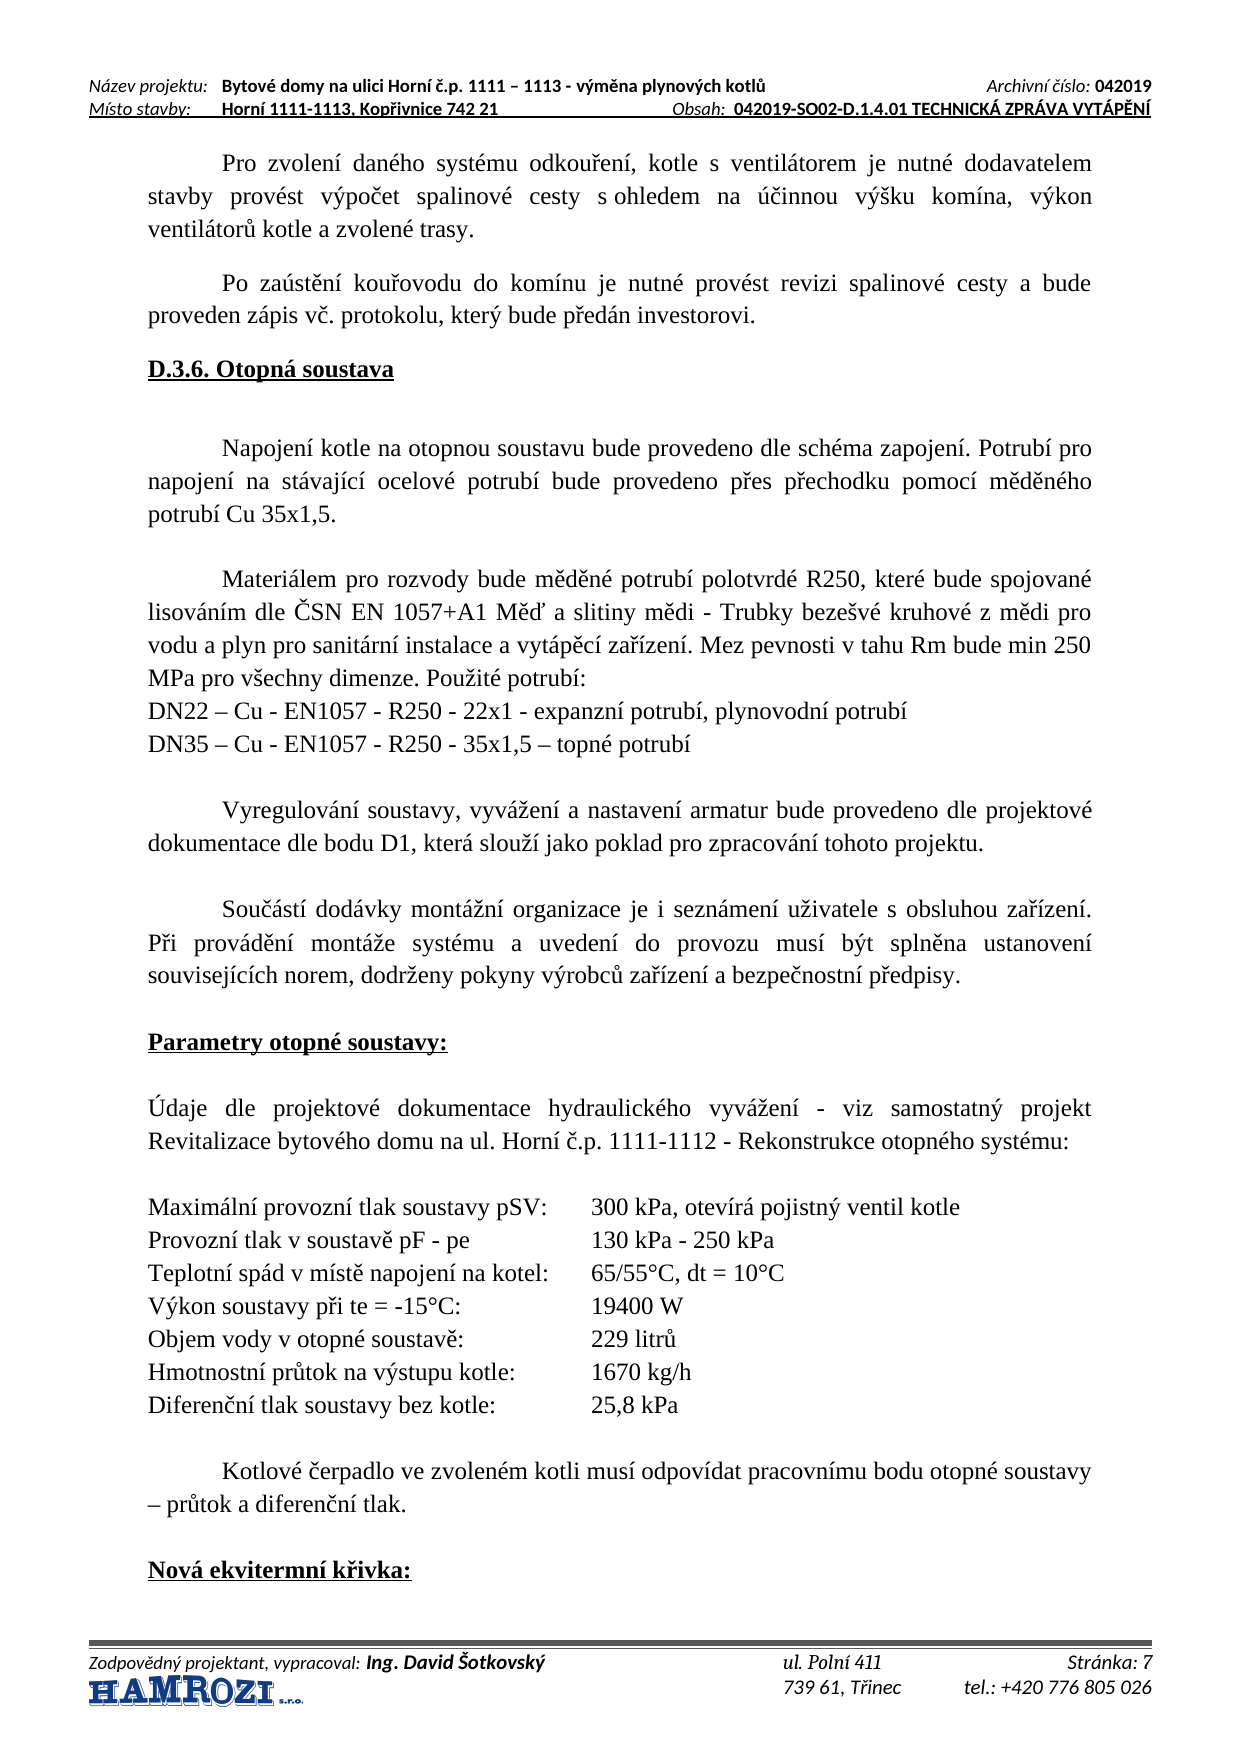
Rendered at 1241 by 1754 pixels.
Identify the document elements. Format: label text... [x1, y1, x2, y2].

text Pro zvolení daného systému odkouření, kotle s ventilátorem je nutné dodavatelem stavby provést výpočet spalinové cesty s ohledem na účinnou výšku komína, výkon ventilátorů kotle a zvolené trasy. [148, 148, 1093, 242]
text Vyregulování soustavy, vyvážení a nastavení armatur bude provedeno dle projektové dokumentace dle bodu D1, která slouží jako poklad pro zpracování tohoto projektu. [148, 796, 1093, 857]
text Provozní tlak v soustavě pF - pe 130 kPa - 250 kPa [148, 1225, 1093, 1253]
text Napojení kotle na otopnou soustavu bude provedeno dle schéma zapojení. Potrubí pro napojení na stávající ocelové potrubí bude provedeno přes přechodku pomocí měděného potrubí Cu 35x1,5. [148, 433, 1093, 528]
text Kotlové čerpadlo ve zvoleném kotli musí odpovídat pracovnímu bodu otopné soustavy – průtok a diferenční tlak. [148, 1456, 1093, 1518]
text DN35 – Cu - EN1057 - R250 - 35x1,5 – topné potrubí [148, 729, 1093, 758]
text Diferenční tlak soustavy bez kotle: 25,8 kPa [148, 1390, 1093, 1419]
text Materiálem pro rozvody bude měděné potrubí polotvrdé R250, které bude spojované lisováním dle ČSN EN 1057+A1 Měď a slitiny mědi - Trubky bezešvé kruhové z mědi pro vodu a plyn pro sanitární instalace a vytápěcí zařízení. Mez pevnosti v tahu Rm bude min 250 MPa pro všechny dimenze. Použité potrubí: [148, 564, 1093, 692]
text Objem vody v otopné soustavě: 229 litrů [148, 1324, 1093, 1353]
text Po zaústění kouřovodu do komínu je nutné provést revizi spalinové cesty a bude proveden zápis vč. protokolu, který bude předán investorovi. [148, 268, 1093, 329]
text Údaje dle projektové dokumentace hydraulického vyvážení - viz samostatný projekt Revitalizace bytového domu na ul. Horní č.p. 1111-1112 - Rekonstrukce otopného systému: [148, 1093, 1093, 1154]
text Součástí dodávky montážní organizace je i seznámení uživatele s obsluhou zařízení. Při provádění montáže systému a uvedení do provozu musí být splněna ustanovení souvisejících norem, dodrženy pokyny výrobců zařízení a bezpečnostní předpisy. [148, 894, 1093, 989]
text DN22 – Cu - EN1057 - R250 - 22x1 - expanzní potrubí, plynovodní potrubí [148, 696, 1093, 725]
text Maximální provozní tlak soustavy pSV: 300 kPa, otevírá pojistný ventil kotle [148, 1192, 1093, 1221]
text Hmotnostní průtok na výstupu kotle: 1670 kg/h [148, 1357, 1093, 1386]
picture [89, 1675, 304, 1707]
subtitle D.3.6. Otopná soustava [148, 354, 1093, 383]
text Nová ekvitermní křivka: [148, 1555, 1093, 1584]
text Parametry otopné soustavy: [148, 1027, 1093, 1055]
text Výkon soustavy při te = -15°C: 19400 W [148, 1291, 1093, 1319]
text Teplotní spád v místě napojení na kotel: 65/55°C, dt = 10°C [148, 1258, 1093, 1287]
